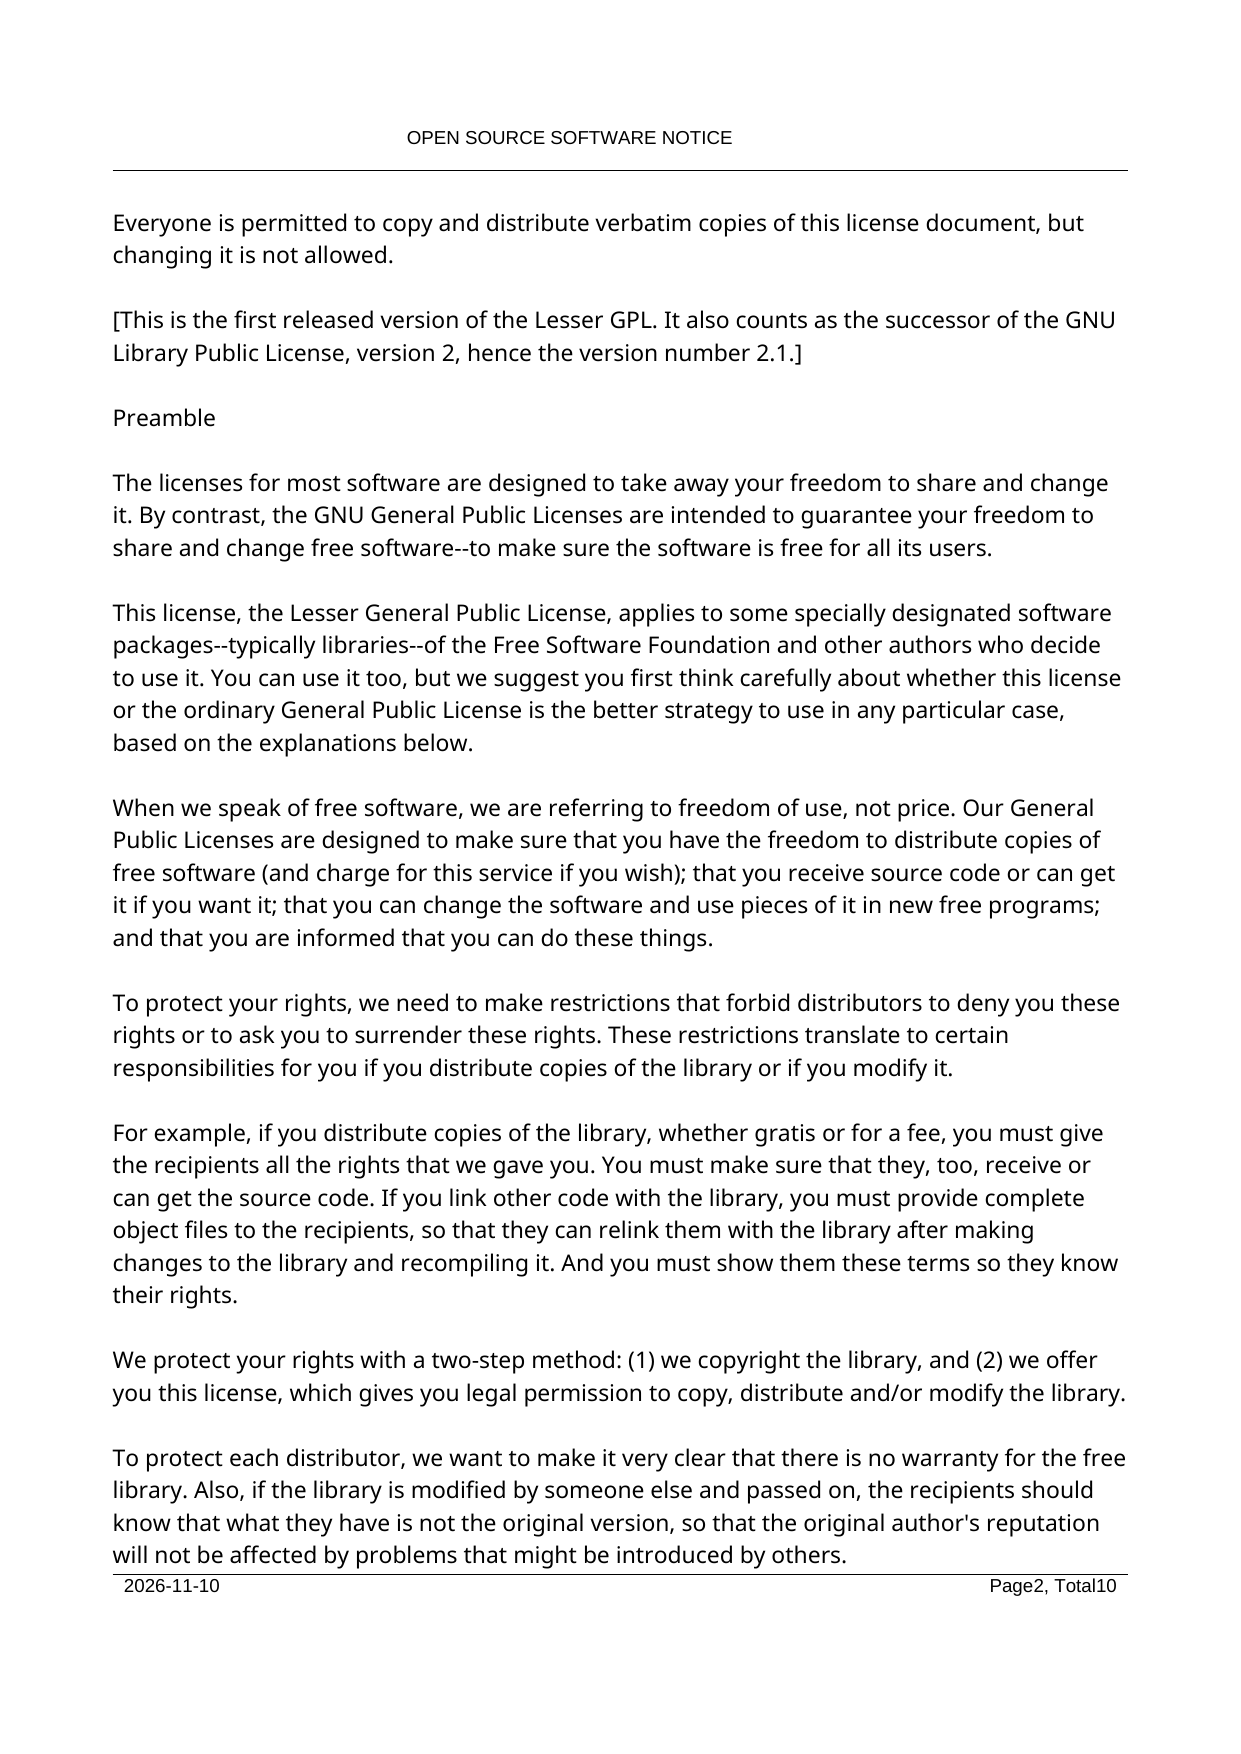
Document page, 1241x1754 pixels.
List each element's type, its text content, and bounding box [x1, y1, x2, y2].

text The licenses for most software are designed to take away your freedom to share and change it. By contrast, the GNU General Public Licenses are intended to guarantee your freedom to share and change free software--to make sure the software is free for all its users. [112, 466, 1128, 564]
text When we speak of free software, we are referring to freedom of use, not price. Our General Public Licenses are designed to make sure that you have the freedom to distribute copies of free software (and charge for this service if you wish); that you receive source code or can get it if you want it; that you can change the software and use pieces of it in new free programs; and that you are informed that you can do these things. [112, 791, 1128, 954]
text [This is the first released version of the Lesser GPL. It also counts as the successor of the GNU Library Public License, version 2, hence the version number 2.1.] [112, 304, 1128, 369]
text To protect each distributor, we want to make it very clear that there is no warranty for the free library. Also, if the library is modified by someone else and passed on, the recipients should know that what they have is not the original version, so that the original author's reputation will not be affected by problems that might be introduced by others. [112, 1441, 1128, 1571]
text Everyone is permitted to copy and distribute verbatim copies of this license document, but changing it is not allowed. [112, 206, 1128, 271]
text To protect your rights, we need to make restrictions that forbid distributors to deny you these rights or to ask you to surrender these rights. These restrictions translate to certain responsibilities for you if you distribute copies of the library or if you modify it. [112, 986, 1128, 1084]
text We protect your rights with a two-step method: (1) we copyright the library, and (2) we offer you this license, which gives you legal permission to copy, distribute and/or modify the library. [112, 1344, 1128, 1409]
text This license, the Lesser General Public License, applies to some specially designated software packages--typically libraries--of the Free Software Foundation and other authors who decide to use it. You can use it too, but we suggest you first think carefully about whether this license or the ordinary General Public License is the better strategy to use in any particular case, based on the explanations below. [112, 596, 1128, 759]
text For example, if you distribute copies of the library, whether gratis or for a fee, you must give the recipients all the rights that we gave you. You must make sure that they, too, receive or can get the source code. If you link other code with the library, you must provide complete object files to the recipients, so that they can relink them with the library after making changes to the library and recompiling it. And you must show them these terms so they know their rights. [112, 1116, 1128, 1311]
text Preamble [112, 401, 1128, 434]
